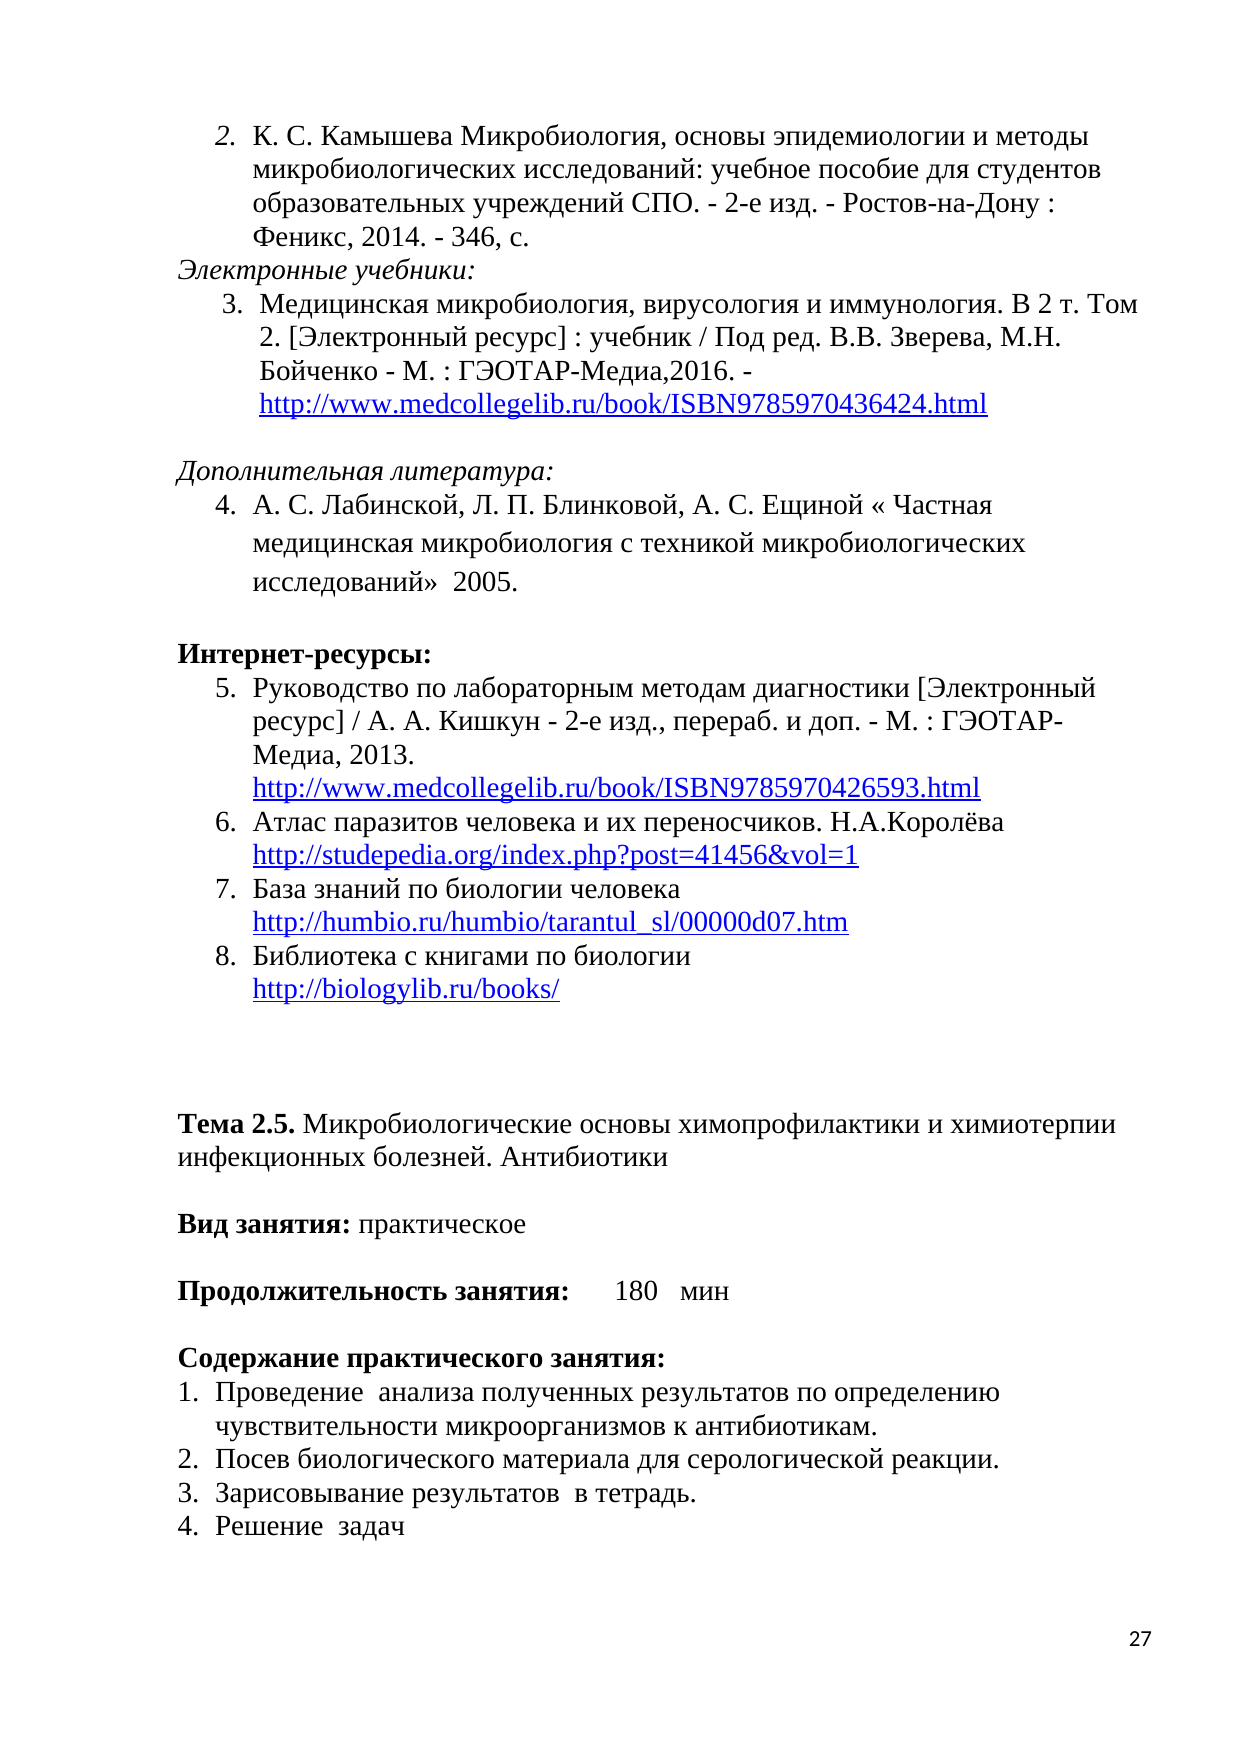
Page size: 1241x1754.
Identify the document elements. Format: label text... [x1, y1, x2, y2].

text Интернет-ресурсы: [177, 636, 1152, 670]
text http://biologylib.ru/books/ [252, 972, 1152, 1005]
list Руководство по лабораторным методам диагностики [Электронный ресурс] / А. А. Кишкун - 2-е изд., перераб. и доп. - М. : ГЭОТАР-Медиа, 2013. [215, 670, 1152, 770]
text http://www.medcollegelib.ru/book/ISBN9785970426593.html [252, 770, 1152, 804]
list К. С. Камышева Микробиология, основы эпидемиологии и методы микробиологических исследований: учебное пособие для студентов образовательных учреждений СПО. - 2-е изд. - Ростов-на-Дону : Феникс, 2014. - 346, с. [215, 118, 1152, 252]
list Проведение анализа полученных результатов по определению чувствительности микроорганизмов к антибиотикам. [177, 1374, 1152, 1441]
text Продолжительность занятия: 180 мин [177, 1273, 1152, 1307]
list Решение задач [177, 1508, 1152, 1542]
list Зарисовывание результатов в тетрадь. [177, 1475, 1152, 1508]
text Содержание практического занятия: [177, 1341, 1152, 1374]
list База знаний по биологии человека [215, 871, 1152, 904]
text http://humbio.ru/humbio/tarantul_sl/00000d07.htm [252, 904, 1152, 938]
text Дополнительная литература: [177, 453, 1152, 487]
text Электронные учебники: [177, 252, 1152, 286]
list Атлас паразитов человека и их переносчиков. Н.А.Королёва [215, 804, 1152, 837]
text Вид занятия: практическое [177, 1206, 1152, 1240]
text Тема 2.5. Микробиологические основы химопрофилактики и химиотерпии инфекционных болезней. Антибиотики [177, 1106, 1152, 1173]
list Посев биологического материала для серологической реакции. [177, 1441, 1152, 1475]
list Библиотека с книгами по биологии [215, 938, 1152, 972]
list А. С. Лабинской, Л. П. Блинковой, А. С. Ещиной « Частная медицинская микробиология с техникой микробиологических исследований» 2005. [215, 487, 1152, 598]
list Медицинская микробиология, вирусология и иммунология. В 2 т. Том 2. [Электронный ресурс] : учебник / Под ред. В.В. Зверева, М.Н. Бойченко - М. : ГЭОТАР-Медиа,2016. - http://www.medcollegelib.ru/book/ISBN9785970436424.html [222, 286, 1152, 420]
text http://studepedia.org/index.php?post=41456&vol=1 [252, 837, 1152, 871]
